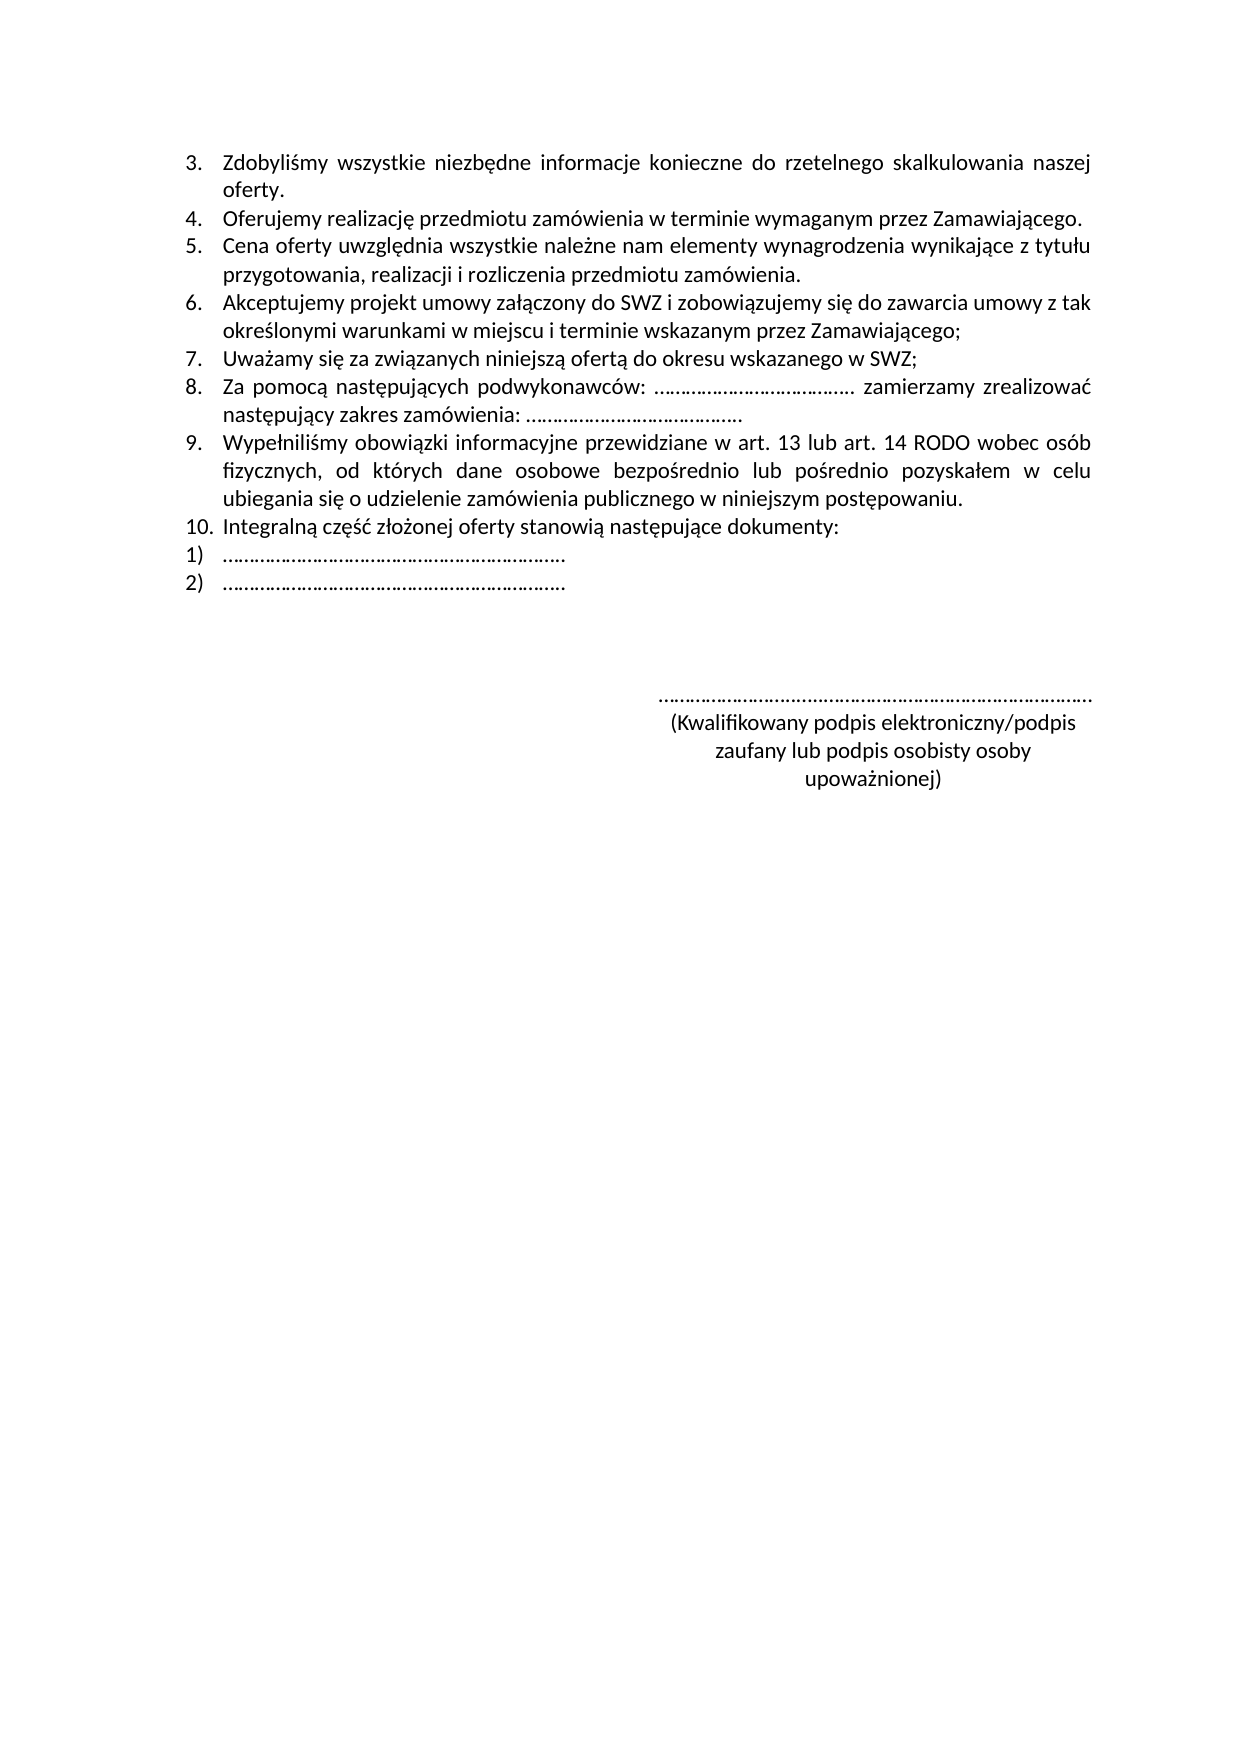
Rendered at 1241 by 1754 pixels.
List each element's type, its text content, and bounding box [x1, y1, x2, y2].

list Uważamy się za związanych niniejszą ofertą do okresu wskazanego w SWZ; [185, 344, 1093, 372]
list ……………………………………………………….. [185, 568, 1093, 596]
list Wypełniliśmy obowiązki informacyjne przewidziane w art. 13 lub art. 14 RODO wobec osób fizycznych, od których dane osobowe bezpośrednio lub pośrednio pozyskałem w celu ubiegania się o udzielenie zamówienia publicznego w niniejszym postępowaniu. [185, 428, 1093, 512]
list Akceptujemy projekt umowy załączony do SWZ i zobowiązujemy się do zawarcia umowy z tak określonymi warunkami w miejscu i terminie wskazanym przez Zamawiającego; [185, 288, 1093, 344]
text (Kwalifikowany podpis elektroniczny/podpis zaufany lub podpis osobisty osoby upoważnionej) [654, 708, 1093, 792]
text ……………………..…..…………………………………………… [654, 680, 1093, 708]
list Cena oferty uwzględnia wszystkie należne nam elementy wynagrodzenia wynikające z tytułu przygotowania, realizacji i rozliczenia przedmiotu zamówienia. [185, 232, 1093, 288]
list Integralną część złożonej oferty stanowią następujące dokumenty: [185, 512, 1093, 540]
list Oferujemy realizację przedmiotu zamówienia w terminie wymaganym przez Zamawiającego. [185, 204, 1093, 232]
list ……………………………………………………….. [185, 540, 1093, 568]
list Za pomocą następujących podwykonawców: ……………………………….. zamierzamy zrealizować następujący zakres zamówienia: ………………………………….. [185, 372, 1093, 428]
list Zdobyliśmy wszystkie niezbędne informacje konieczne do rzetelnego skalkulowania naszej oferty. [185, 148, 1093, 204]
